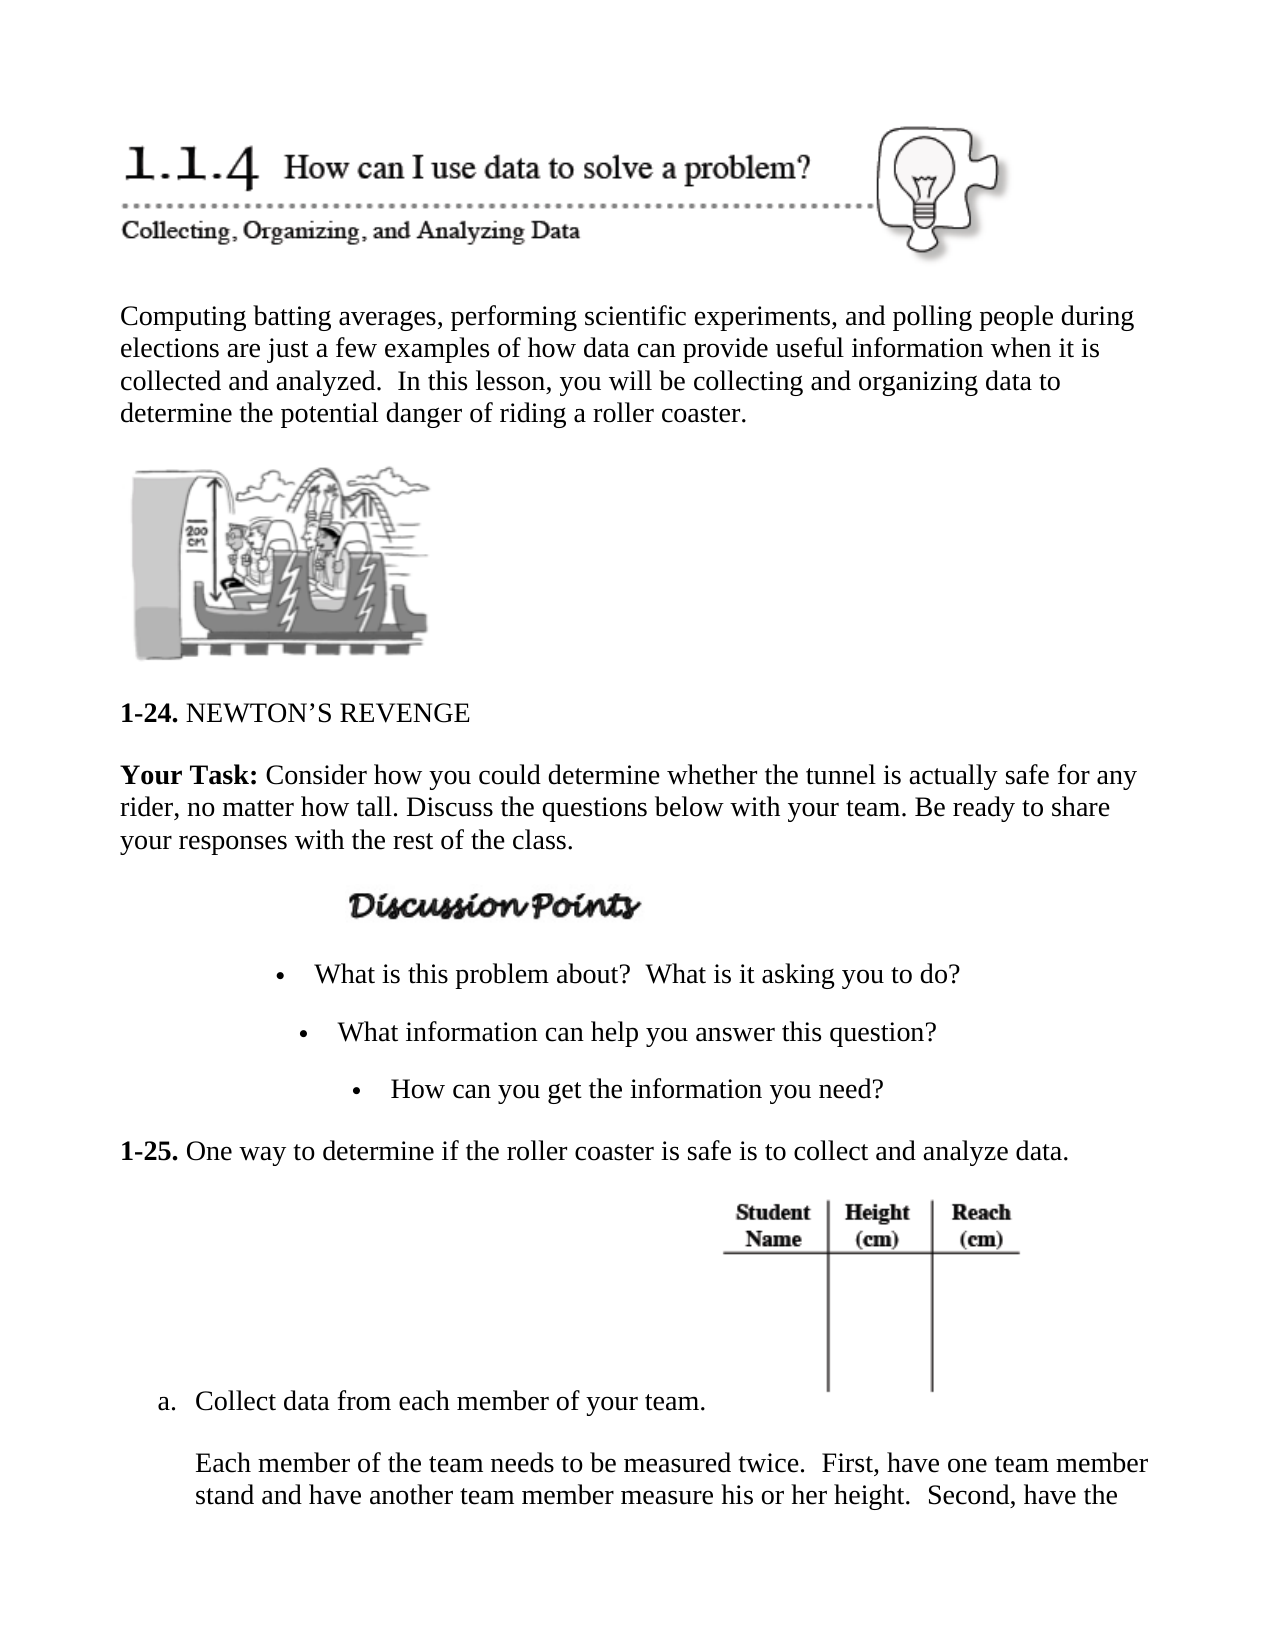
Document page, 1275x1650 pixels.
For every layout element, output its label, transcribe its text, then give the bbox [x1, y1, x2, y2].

picture [120, 457, 439, 668]
picture [714, 1195, 1039, 1411]
list What information can help you answer this question? [82, 1015, 1155, 1047]
list How can you get the information you need? [82, 1072, 1155, 1105]
text 1-25. One way to determine if the roller coaster is safe is to collect and analyze data. [120, 1134, 1155, 1166]
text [195, 1446, 1155, 1511]
picture [120, 120, 1018, 270]
list What is this problem about? What is it asking you to do? [82, 957, 1155, 990]
text Computing batting averages, performing scientific experiments, and polling people during elections are just a few examples of how data can provide useful information when it is collected and analyzed. In this lesson, you will be collecting and organizing data to determine the potential danger of riding a roller coaster. [120, 299, 1155, 429]
text Your Task: Consider how you could determine whether the tunnel is actually safe for any rider, no matter how tall. Discuss the questions below with your team. Be ready to share your responses with the rest of the class. [120, 758, 1155, 855]
text 1-24. NEWTON’S REVENGE [120, 697, 1155, 729]
picture [345, 884, 648, 929]
